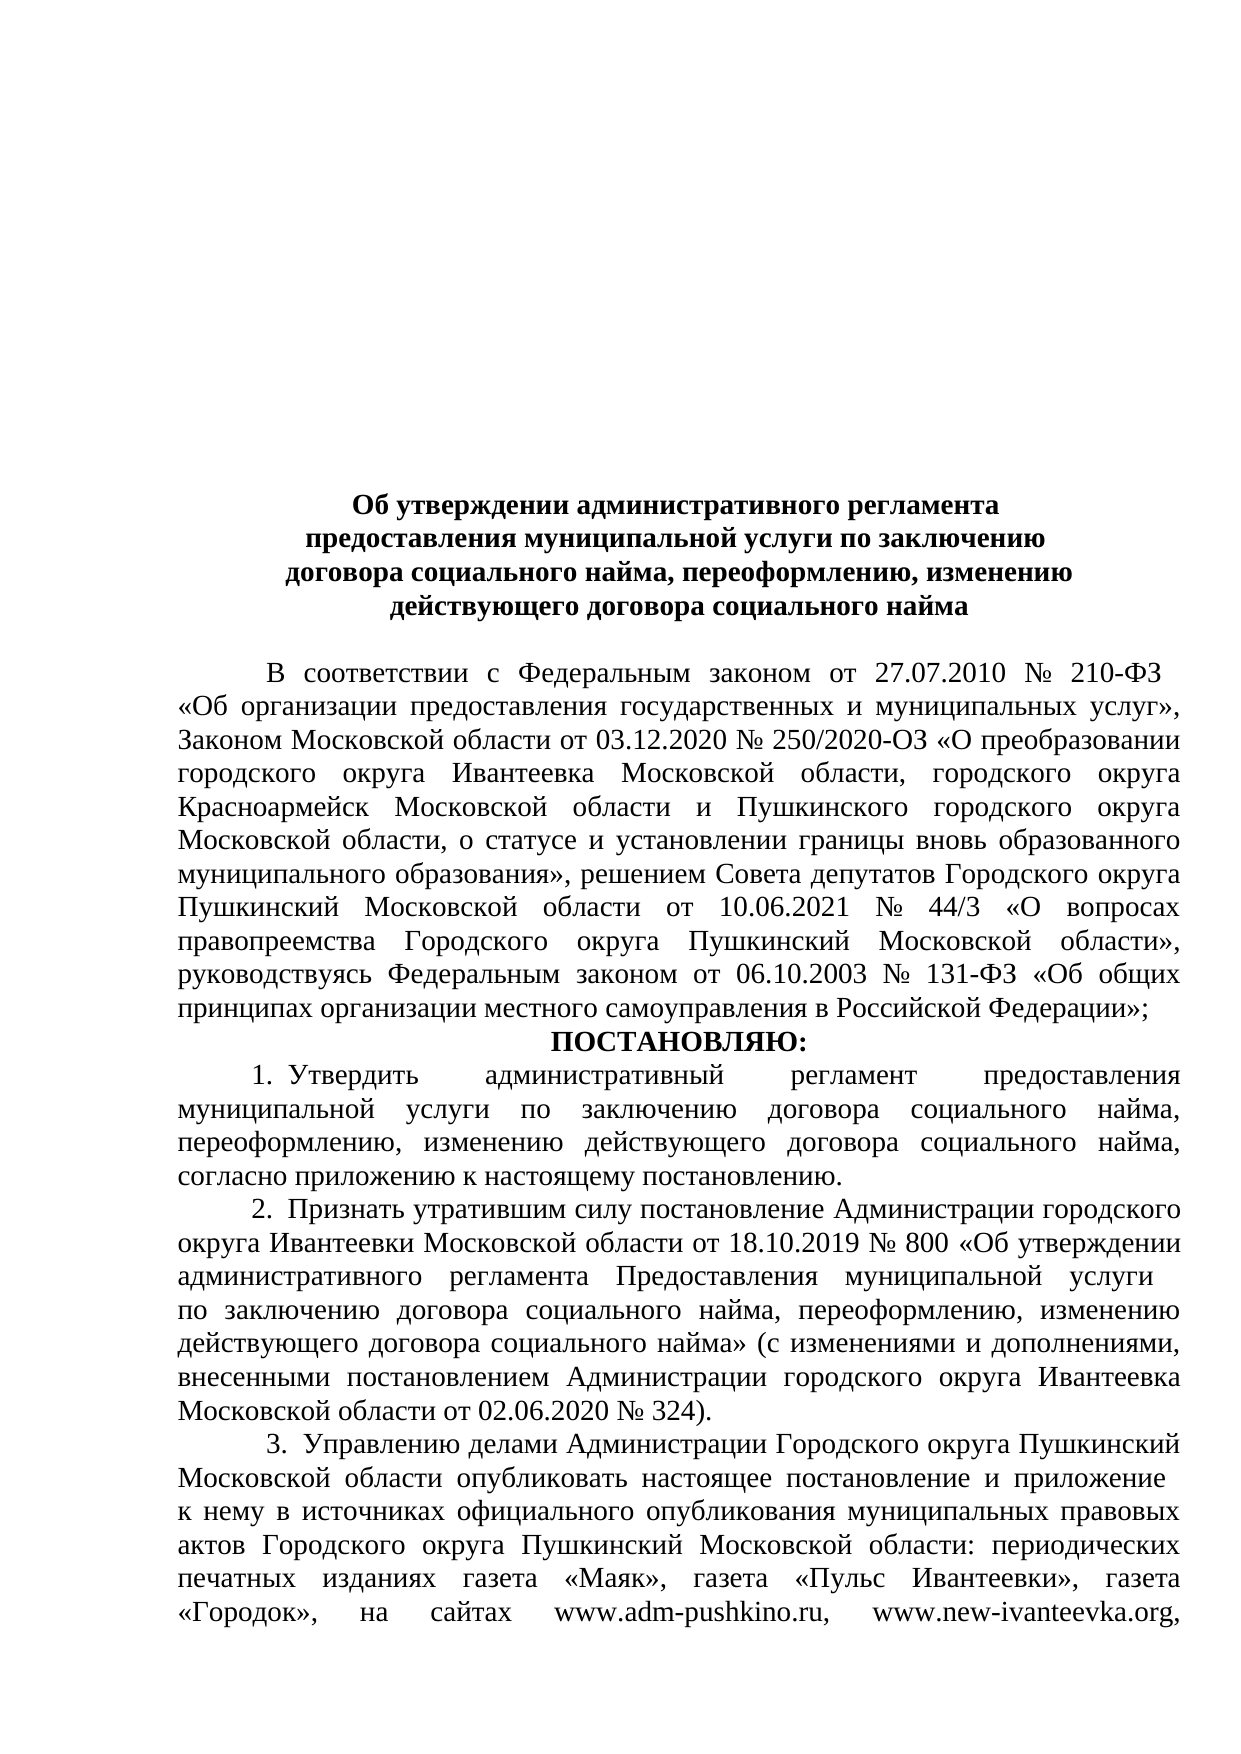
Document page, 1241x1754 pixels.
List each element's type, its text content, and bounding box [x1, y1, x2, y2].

text действующего договора социального найма [177, 588, 1181, 621]
text ПОСТАНОВЛЯЮ: [177, 1024, 1181, 1057]
text 2. Признать утратившим силу постановление Администрации городского округа Ивантеевки Московской области от 18.10.2019 № 800 «Об утверждении административного регламента Предоставления муниципальной услуги по заключению договора социального найма, переоформлению, изменению действующего договора социального найма» (с изменениями и дополнениями, внесенными постановлением Администрации городского округа Ивантеевка Московской области от 02.06.2020 № 324). [177, 1191, 1181, 1426]
text 1. Утвердить административный регламент предоставления муниципальной услуги по заключению договора социального найма, переоформлению, изменению действующего договора социального найма, согласно приложению к настоящему постановлению. [177, 1057, 1181, 1191]
text Об утверждении административного регламента предоставления муниципальной услуги по заключению договора социального найма, переоформлению, изменению [177, 487, 1181, 588]
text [177, 1426, 1181, 1627]
text В соответствии с Федеральным законом от 27.07.2010 № 210-ФЗ «Об организации предоставления государственных и муниципальных услуг», Законом Московской области от 03.12.2020 № 250/2020-ОЗ «О преобразовании городского округа Ивантеевка Московской области, городского округа Красноармейск Московской области и Пушкинского городского округа Московской области, о статусе и установлении границы вновь образованного муниципального образования», решением Совета депутатов Городского округа Пушкинский Московской области от 10.06.2021 № 44/3 «О вопросах правопреемства Городского округа Пушкинский Московской области», руководствуясь Федеральным законом от 06.10.2003 № 131-ФЗ «Об общих принципах организации местного самоуправления в Российской Федерации»; [177, 655, 1181, 1024]
